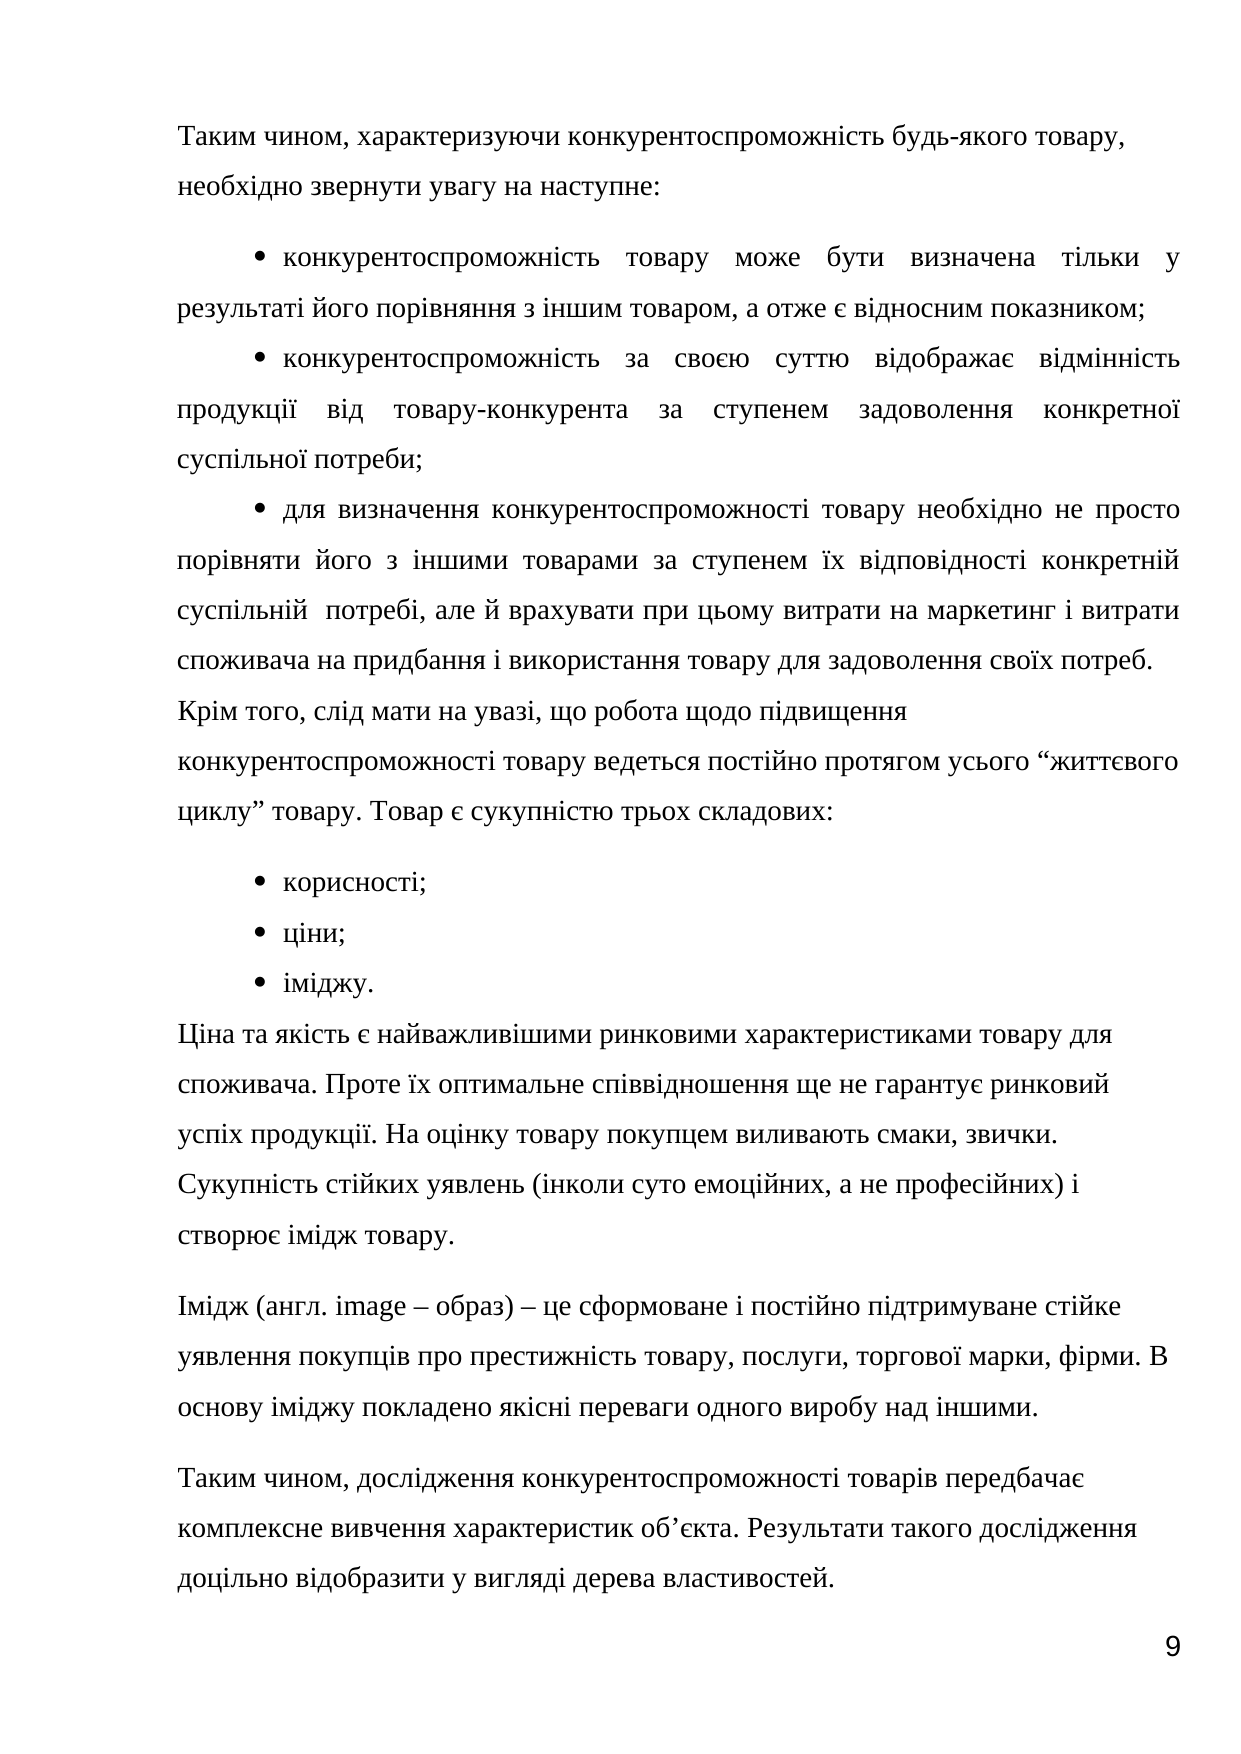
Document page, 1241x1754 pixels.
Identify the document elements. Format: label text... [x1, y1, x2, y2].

text іміджу. [177, 965, 1181, 999]
text Крім того, слід мати на увазі, що робота щодо підвищення конкурентоспроможності товару ведеться постійно протягом усього “життєвого циклу” товару. Товар є сукупністю трьох складових: [177, 693, 1181, 827]
text корисності; [177, 864, 1181, 898]
text Таким чином, характеризуючи конкурентоспроможність будь-якого товару, необхідно звернути увагу на наступне: [177, 118, 1181, 202]
text конкурентоспроможність за своєю суттю відображає відмінність продукції від товару-конкурента за ступенем задоволення конкретної суспільної потреби; [177, 340, 1181, 474]
text конкурентоспроможність товару може бути визначена тільки у результаті його порівняння з іншим товаром, а отже є відносним показником; [177, 239, 1181, 323]
text для визначення конкурентоспроможності товару необхідно не просто порівняти його з іншими товарами за ступенем їх відповідності конкретній суспільній потребі, але й врахувати при цьому витрати на маркетинг і витрати споживача на придбання і використання товару для задоволення своїх потреб. [177, 491, 1181, 676]
text Імідж (англ. image – образ) – це сформоване і постійно підтримуване стійке уявлення покупців про престижність товару, послуги, торгової марки, фірми. В основу іміджу покладено якісні переваги одного виробу над іншими. [177, 1288, 1181, 1422]
text Ціна та якість є найважливішими ринковими характеристиками товару для споживача. Проте їх оптимальне співвідношення ще не гарантує ринковий успіх продукції. На оцінку товару покупцем виливають смаки, звички. Сукупність стійких уявлень (інколи суто емоційних, а не професійних) і створює імідж товару. [177, 1016, 1181, 1251]
text ціни; [177, 915, 1181, 948]
text Таким чином, дослідження конкурентоспроможності товарів передбачає комплексне вивчення характеристик об’єкта. Результати такого дослідження доцільно відобразити у вигляді дерева властивостей. [177, 1460, 1181, 1594]
